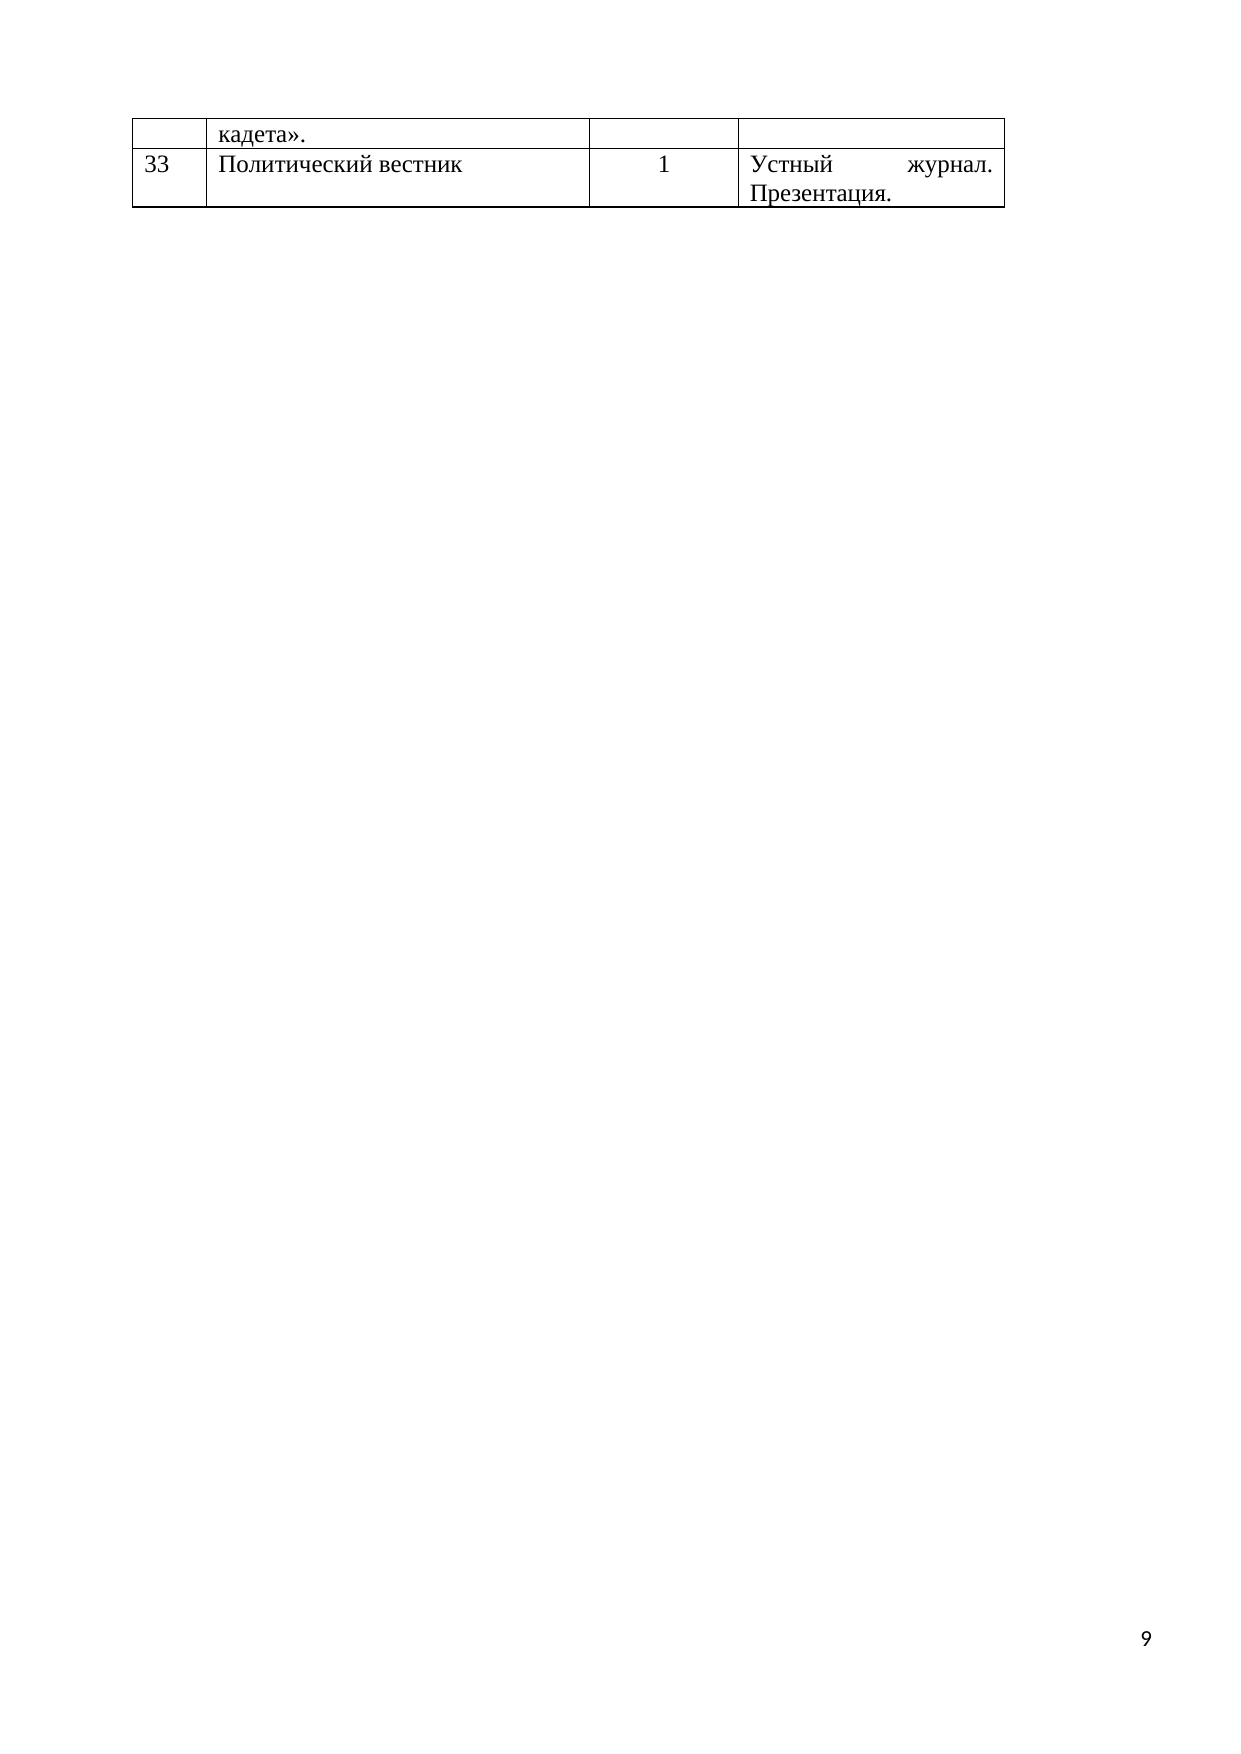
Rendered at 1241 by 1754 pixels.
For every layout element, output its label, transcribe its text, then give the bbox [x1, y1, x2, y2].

table_cell Политический вестник [207, 149, 589, 206]
table_cell 33 [133, 149, 206, 206]
table_cell 32 [133, 119, 206, 148]
table_cell Устный журнал. Презентация. [739, 149, 1004, 206]
table_cell 1 [590, 119, 738, 148]
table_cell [739, 119, 1004, 148]
table_cell 1 [590, 149, 738, 206]
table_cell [207, 119, 589, 148]
